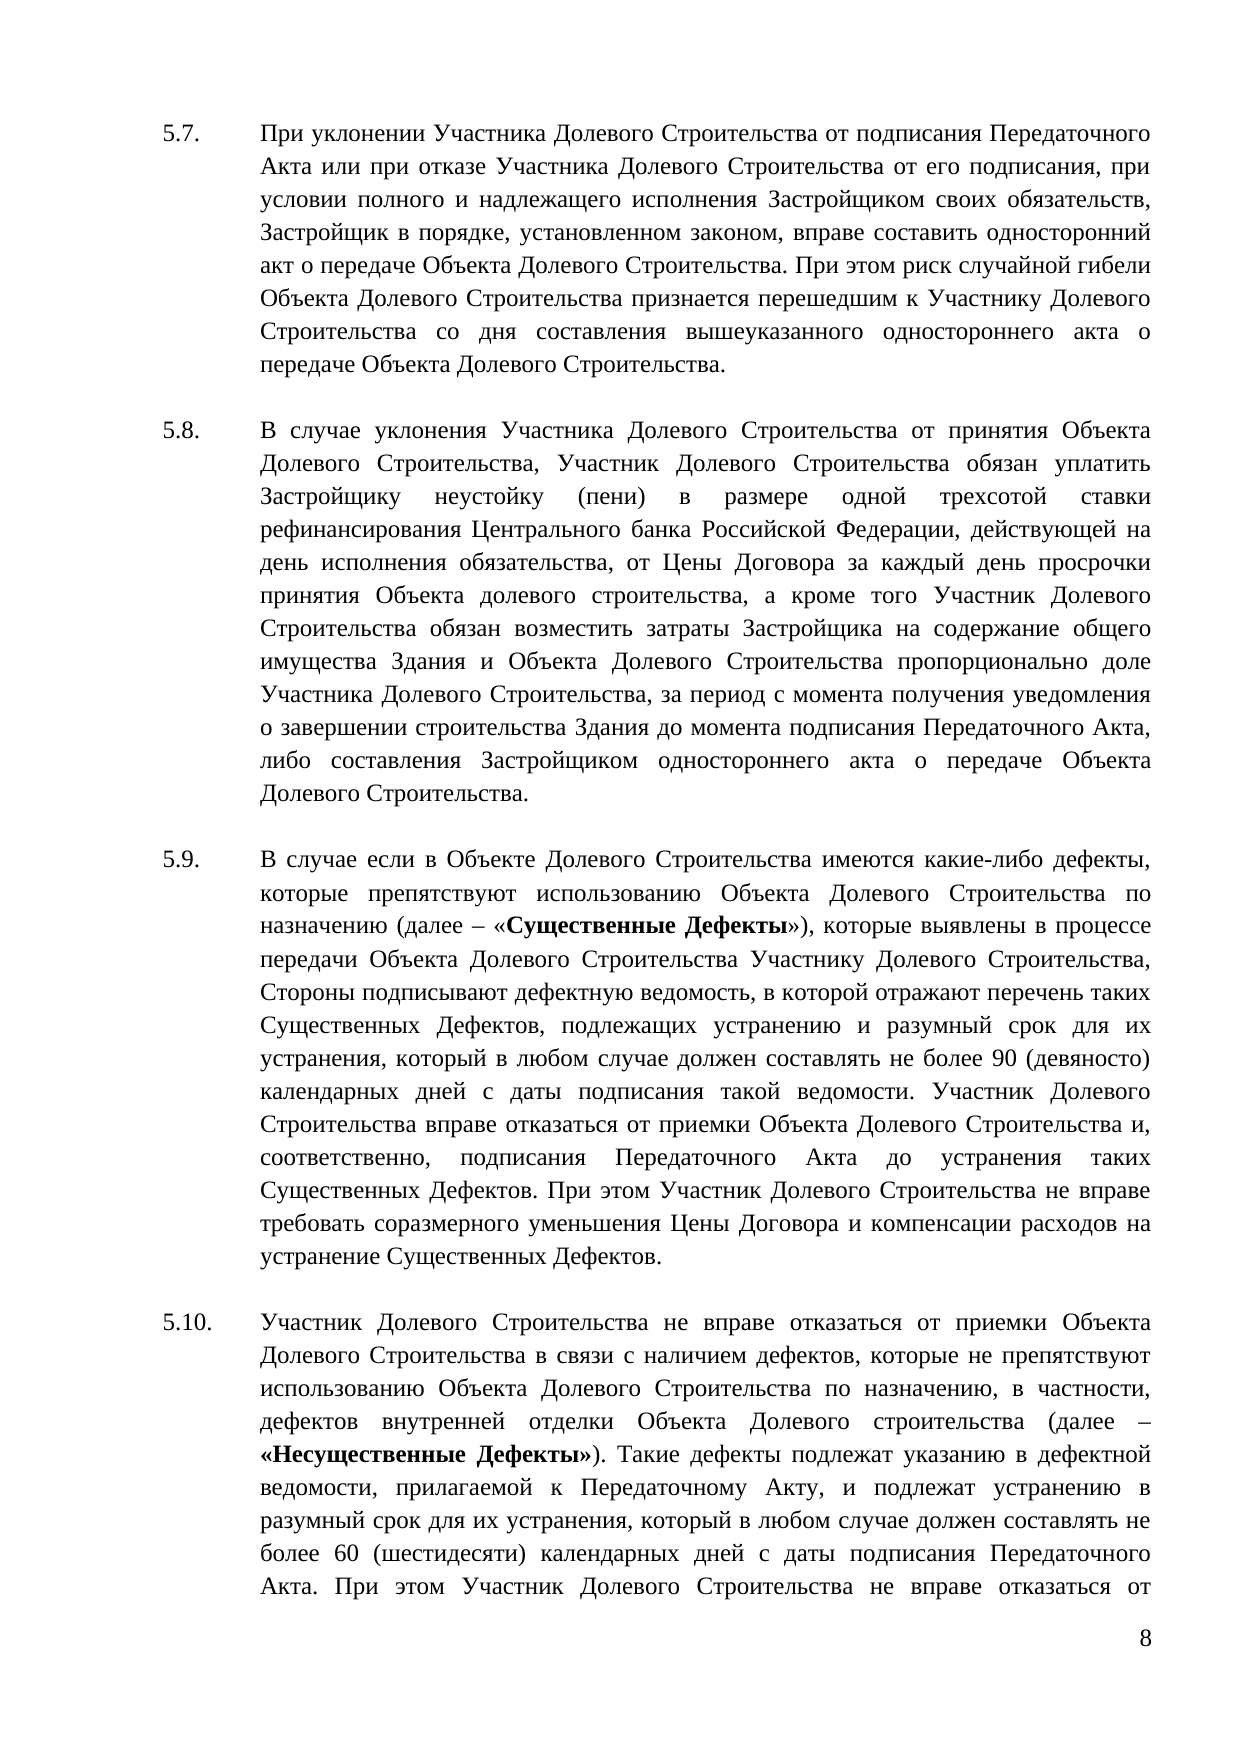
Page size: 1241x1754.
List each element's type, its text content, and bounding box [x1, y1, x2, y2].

list В случае уклонения Участника Долевого Строительства от принятия Объекта Долевого Строительства, Участник Долевого Строительства обязан уплатить Застройщику неустойку (пени) в размере одной трехсотой ставки рефинансирования Центрального банка Российской Федерации, действующей на день исполнения обязательства, от Цены Договора за каждый день просрочки принятия Объекта долевого строительства, а кроме того Участник Долевого Строительства обязан возместить затраты Застройщика на содержание общего имущества Здания и Объекта Долевого Строительства пропорционально доле Участника Долевого Строительства, за период с момента получения уведомления о завершении строительства Здания до момента подписания Передаточного Акта, либо составления Застройщиком одностороннего акта о передаче Объекта Долевого Строительства. [162, 415, 1152, 807]
list При уклонении Участника Долевого Строительства от подписания Передаточного Акта или при отказе Участника Долевого Строительства от его подписания, при условии полного и надлежащего исполнения Застройщиком своих обязательств, Застройщик в порядке, установленном законом, вправе составить односторонний акт о передаче Объекта Долевого Строительства. При этом риск случайной гибели Объекта Долевого Строительства признается перешедшим к Участнику Долевого Строительства со дня составления вышеуказанного одностороннего акта о передаче Объекта Долевого Строительства. [162, 118, 1152, 378]
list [162, 1307, 1152, 1600]
list В случае если в Объекте Долевого Строительства имеются какие-либо дефекты, которые препятствуют использованию Объекта Долевого Строительства по назначению (далее – «Существенные Дефекты»), которые выявлены в процессе передачи Объекта Долевого Строительства Участнику Долевого Строительства, Стороны подписывают дефектную ведомость, в которой отражают перечень таких Существенных Дефектов, подлежащих устранению и разумный срок для их устранения, который в любом случае должен составлять не более 90 (девяносто) календарных дней с даты подписания такой ведомости. Участник Долевого Строительства вправе отказаться от приемки Объекта Долевого Строительства и, соответственно, подписания Передаточного Акта до устранения таких Существенных Дефектов. При этом Участник Долевого Строительства не вправе требовать соразмерного уменьшения Цены Договора и компенсации расходов на устранение Существенных Дефектов. [162, 844, 1152, 1269]
